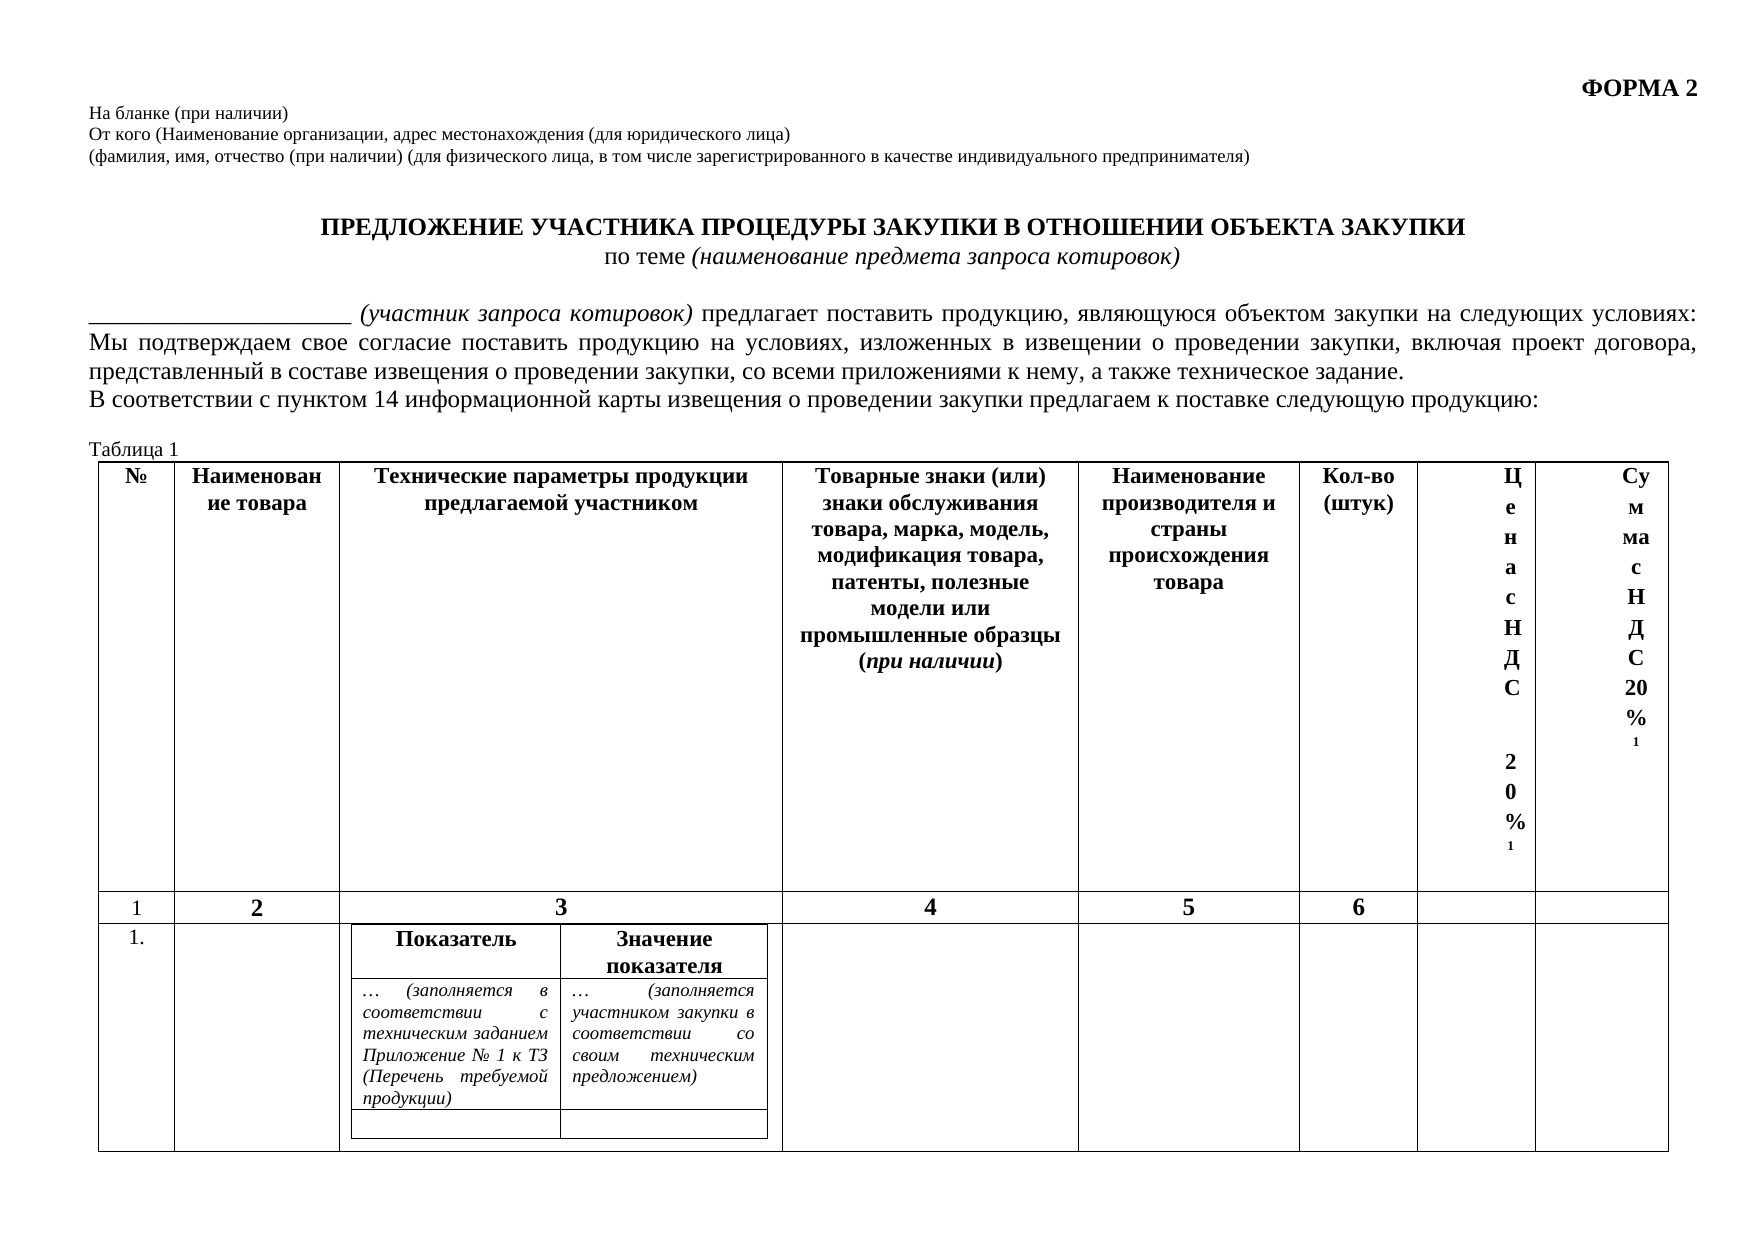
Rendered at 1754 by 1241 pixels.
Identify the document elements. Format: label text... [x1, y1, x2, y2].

table_cell [340, 924, 782, 1151]
table_cell [1300, 924, 1417, 1151]
table_cell 3 [340, 892, 782, 923]
text ПРЕДЛОЖЕНИЕ УЧАСТНИКА ПРОЦЕДУРЫ ЗАКУПКИ В ОТНОШЕНИИ ОБЪЕКТА ЗАКУПКИ [89, 212, 1698, 241]
table_header Наименование производителя и страны происхождения товара [1079, 463, 1299, 891]
table_header Товарные знаки (или) знаки обслуживания товара, марка, модель, модификация товара, патенты, полезные модели или промышленные образцы (при наличии) [783, 463, 1078, 891]
table_cell [1079, 924, 1299, 1151]
text Таблица 1 [89, 437, 1698, 461]
text по теме (наименование предмета запроса котировок) [89, 241, 1698, 269]
table_cell 1. [99, 924, 174, 1151]
table_cell [1418, 892, 1535, 923]
table_cell 5 [1079, 892, 1299, 923]
table_cell 6 [1300, 892, 1417, 923]
table_cell [783, 924, 1078, 1151]
text На бланке (при наличии) [89, 102, 1698, 123]
table_cell [1418, 924, 1535, 1151]
table_header Кол-во (штук) [1300, 463, 1417, 891]
text ФОРМА 2 [325, 73, 1698, 102]
table_cell 1 [99, 892, 174, 923]
table_cell 2 [175, 892, 339, 923]
table_header Наименование товара [175, 463, 339, 891]
text _____________________ (участник запроса котировок) предлагает поставить продукцию, являющуюся объектом закупки на следующих условиях: Мы подтверждаем свое согласие поставить продукцию на условиях, изложенных в извещении о проведении закупки, включая проект договора, представленный в составе извещения о проведении закупки, со всеми приложениями к нему, а также техническое задание. [89, 298, 1698, 384]
table_header № [99, 463, 174, 891]
table_cell [1536, 924, 1668, 1151]
table_cell 4 [783, 892, 1078, 923]
text От кого (Наименование организации, адрес местонахождения (для юридического лица) [89, 123, 1698, 145]
table_header Сумма с НДС 20%1 [1536, 463, 1668, 891]
table_cell [175, 924, 339, 1151]
text (фамилия, имя, отчество (при наличии) (для физического лица, в том числе зарегистрированного в качестве индивидуального предпринимателя) [89, 145, 1698, 166]
table_cell [1536, 892, 1668, 923]
table_header Технические параметры продукции предлагаемой участником [340, 463, 782, 891]
text В соответствии с пунктом 14 информационной карты извещения о проведении закупки предлагаем к поставке следующую продукцию: [89, 384, 1698, 413]
table_header Цена с НДС 20%1 [1418, 463, 1535, 891]
